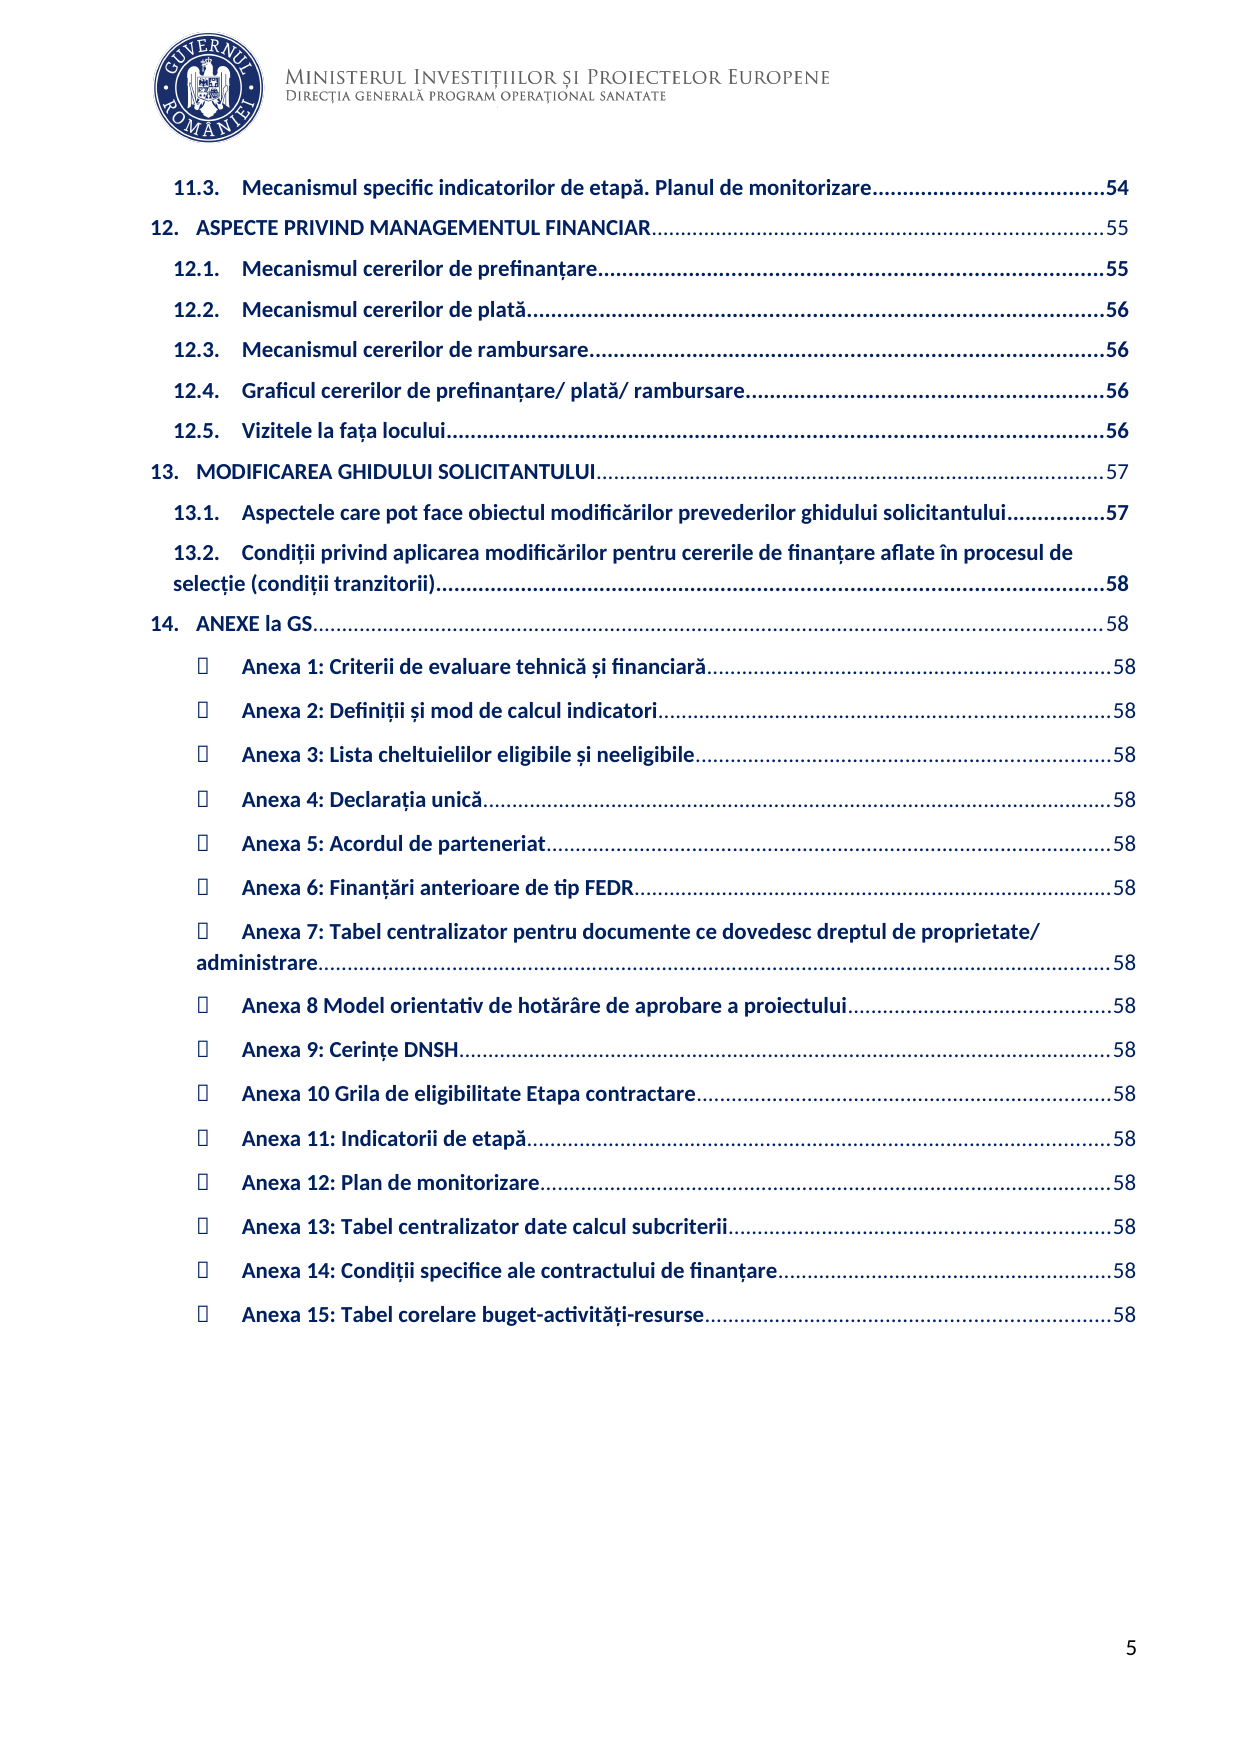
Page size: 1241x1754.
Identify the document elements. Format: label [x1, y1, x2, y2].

picture [150, 29, 854, 145]
